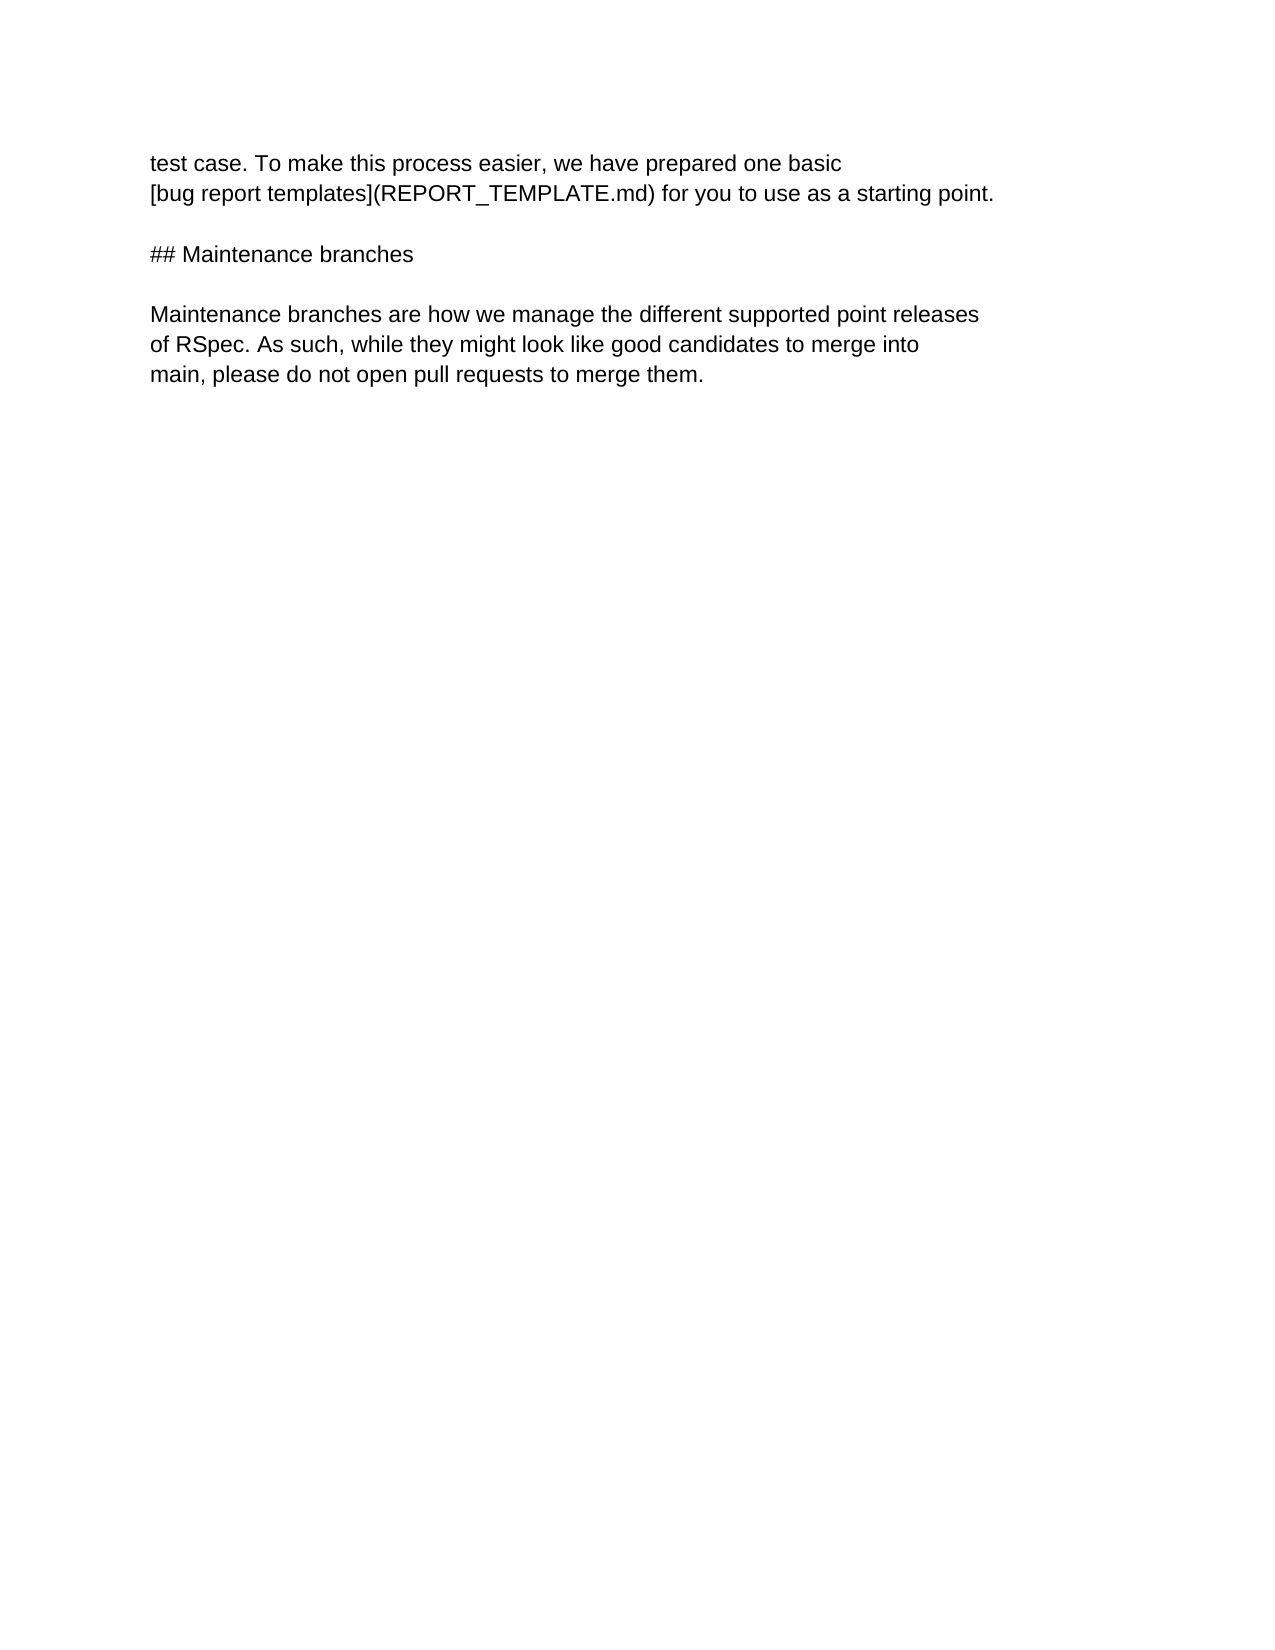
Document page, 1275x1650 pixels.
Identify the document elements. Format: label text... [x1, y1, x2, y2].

text [bug report templates](REPORT_TEMPLATE.md) for you to use as a starting point. [150, 180, 1125, 207]
text test case. To make this process easier, we have prepared one basic [150, 150, 1125, 176]
text ## Maintenance branches [150, 241, 1125, 267]
text of RSpec. As such, while they might look like good candidates to merge into [150, 331, 1125, 358]
text main, please do not open pull requests to merge them. [150, 361, 1125, 388]
text Maintenance branches are how we manage the different supported point releases [150, 301, 1125, 327]
